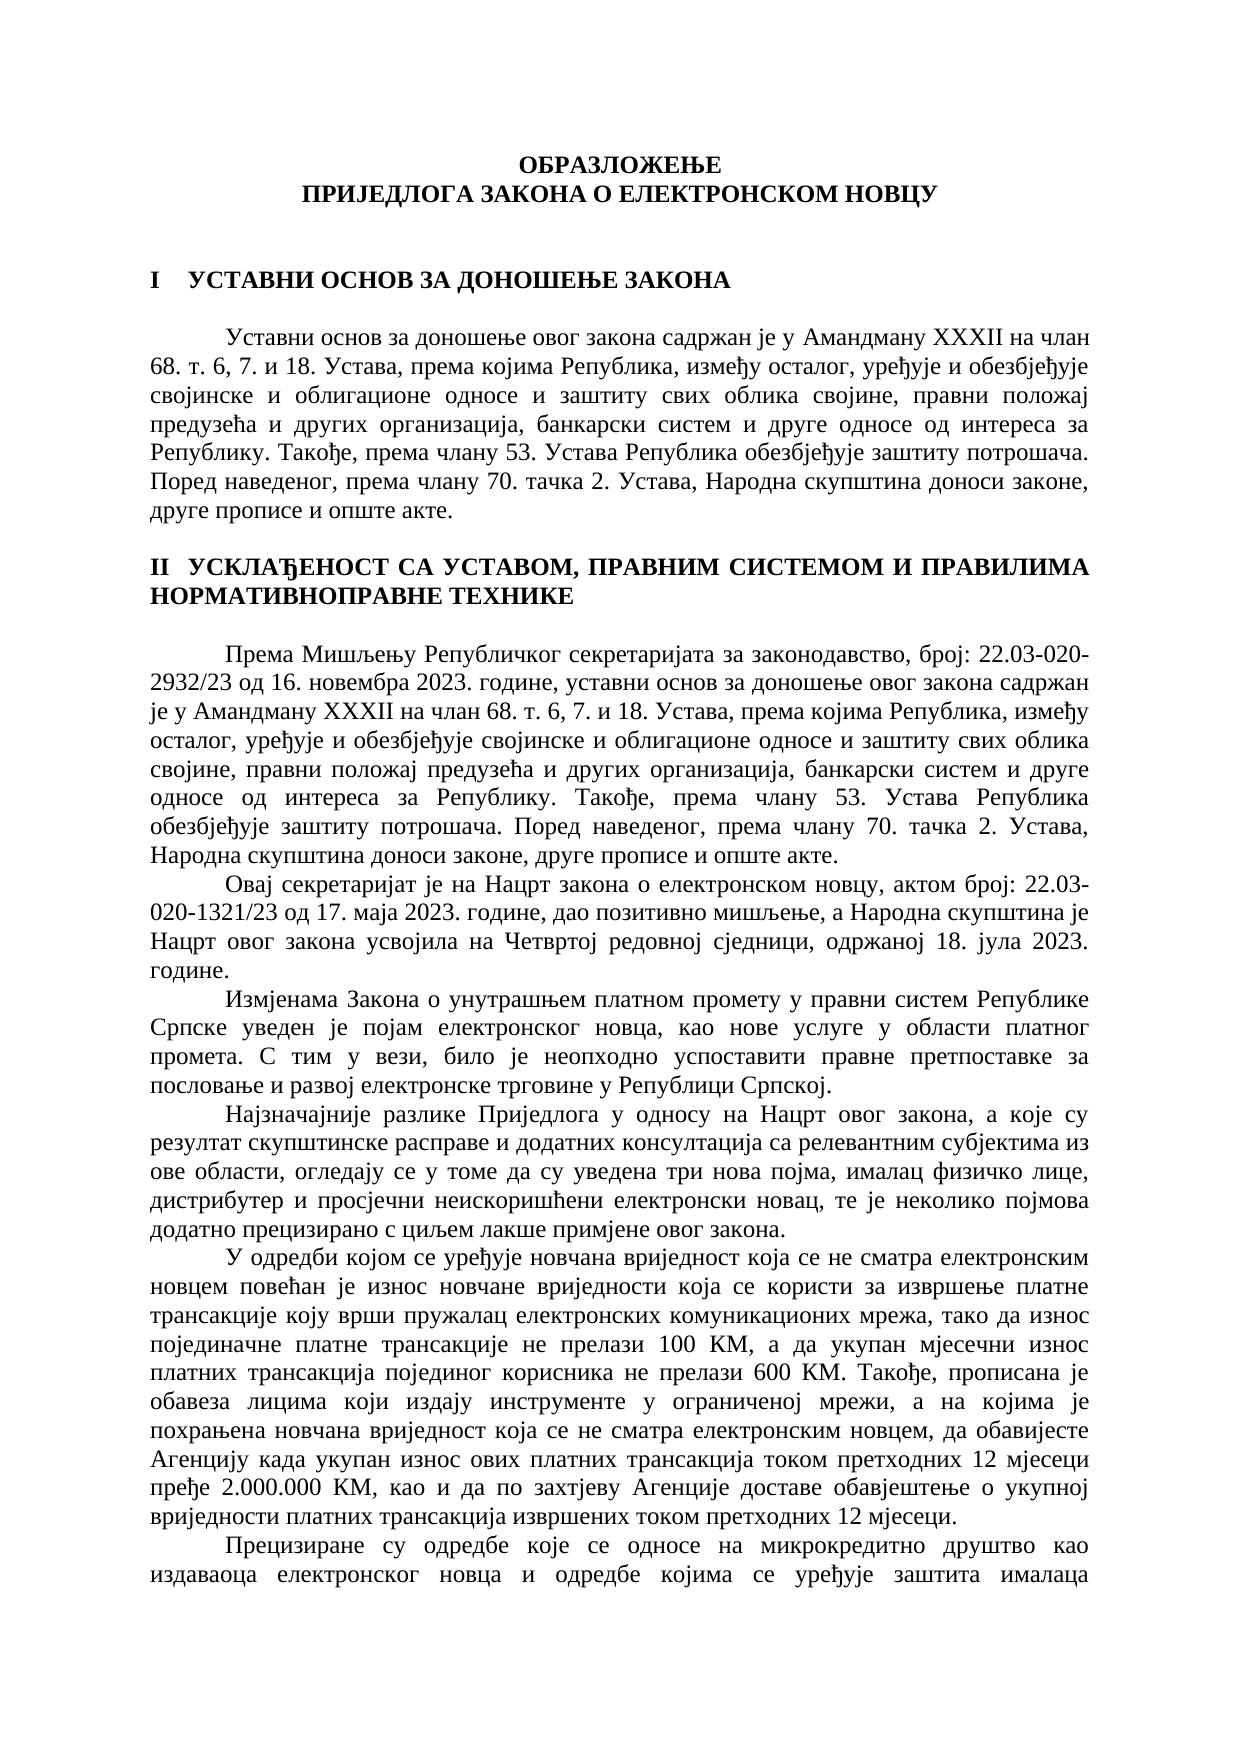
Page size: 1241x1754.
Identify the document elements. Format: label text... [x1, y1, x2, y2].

text I УСТАВНИ ОСНОВ ЗА ДОНОШЕЊЕ ЗАКОНА [150, 265, 1090, 294]
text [150, 1530, 1090, 1587]
text Најзначајније разлике Приједлога у односу на Нацрт овог закона, а које су резултат скупштинске расправе и додатних консултација са релевантним субјектима из ове области, огледају се у томе да су уведена три нова појма, ималац физичко лице, дистрибутер и просјечни неискоришћени електронски новац, те је неколико појмова додатно прецизирано с циљем лакше примјене овог закона. [150, 1099, 1090, 1242]
text ПРИЈЕДЛОГА ЗАКОНА О ЕЛЕКТРОНСКОМ НОВЦУ [150, 179, 1090, 207]
text У одредби којом се уређује новчана вриједност која се не сматра електронским новцем повећан је износ новчане вриједности која се користи за извршење платне трансакције коју врши пружалац електронских комуникационих мрежа, тако да износ појединачне платне трансакције не прелази 100 КМ, а да укупан мјесечни износ платних трансакција појединог корисника не прелази 600 КМ. Такође, прописана је обавеза лицима који издају инструменте у ограниченој мрежи, а на којима је похрањена новчана вриједност која се не сматра електронским новцем, да обавијесте Агенцију када укупан износ ових платних трансакција током претходних 12 мјесеци пређе 2.000.000 КМ, као и да по захтјеву Агенције доставе обавјештење о укупној вриједности платних трансакција извршених током претходних 12 мјесеци. [150, 1242, 1090, 1530]
text Измјенама Закона о унутрашњем платном промету у правни систем Републике Српске уведен је појам електронског новца, као нове услуге у области платног промета. С тим у вези, било је неопходно успоставити правне претпоставке за пословање и развој електронске трговине у Републици Српској. [150, 984, 1090, 1099]
text Овај секретаријат је на Нацрт закона о електронском новцу, актом број: 22.03-020-1321/23 од 17. маја 2023. године, дао позитивно мишљење, а Народна скупштина је Нацрт овог закона усвојила на Четвртој редовној сједници, одржаној 18. јула 2023. године. [150, 869, 1090, 984]
text ОБРАЗЛОЖЕЊЕ [150, 150, 1090, 179]
text II УСКЛАЂЕНОСТ СА УСТАВОМ, ПРАВНИМ СИСТЕМОМ И ПРАВИЛИМА НОРМАТИВНОПРАВНЕ ТЕХНИКЕ [150, 552, 1090, 610]
text Према Мишљењу Републичког секретаријата за законодавство, број: 22.03-020-2932/23 од 16. новембра 2023. године, уставни основ за доношење овог закона садржан је у Амандману XXXII на члан 68. т. 6, 7. и 18. Устава, према којима Република, између осталог, уређује и обезбјеђује својинске и облигационе односе и заштиту свих облика својине, правни положај предузећа и других организација, банкарски систем и друге односе од интереса за Републику. Такође, према члану 53. Устава Република обезбјеђује заштиту потрошача. Поред наведеног, према члану 70. тачка 2. Устава, Народна скупштина доноси законе, друге прописе и опште акте. [150, 639, 1090, 869]
text Уставни основ за доношење овог закона садржан je у Амандману XXXII на члан 68. т. 6, 7. и 18. Устава, према којима Република, између осталог, уређује и обезбјеђује својинске и облигационе односе и заштиту свих облика својине, правни положај предузећа и других организација, банкарски систем и друге односе од интереса за Републику. Такође, према члану 53. Устава Република обезбјеђује заштиту потрошача. Поред наведеног, према члану 70. тачка 2. Устава, Народна скупштина доноси законе, друге прописе и опште акте. [150, 322, 1090, 524]
